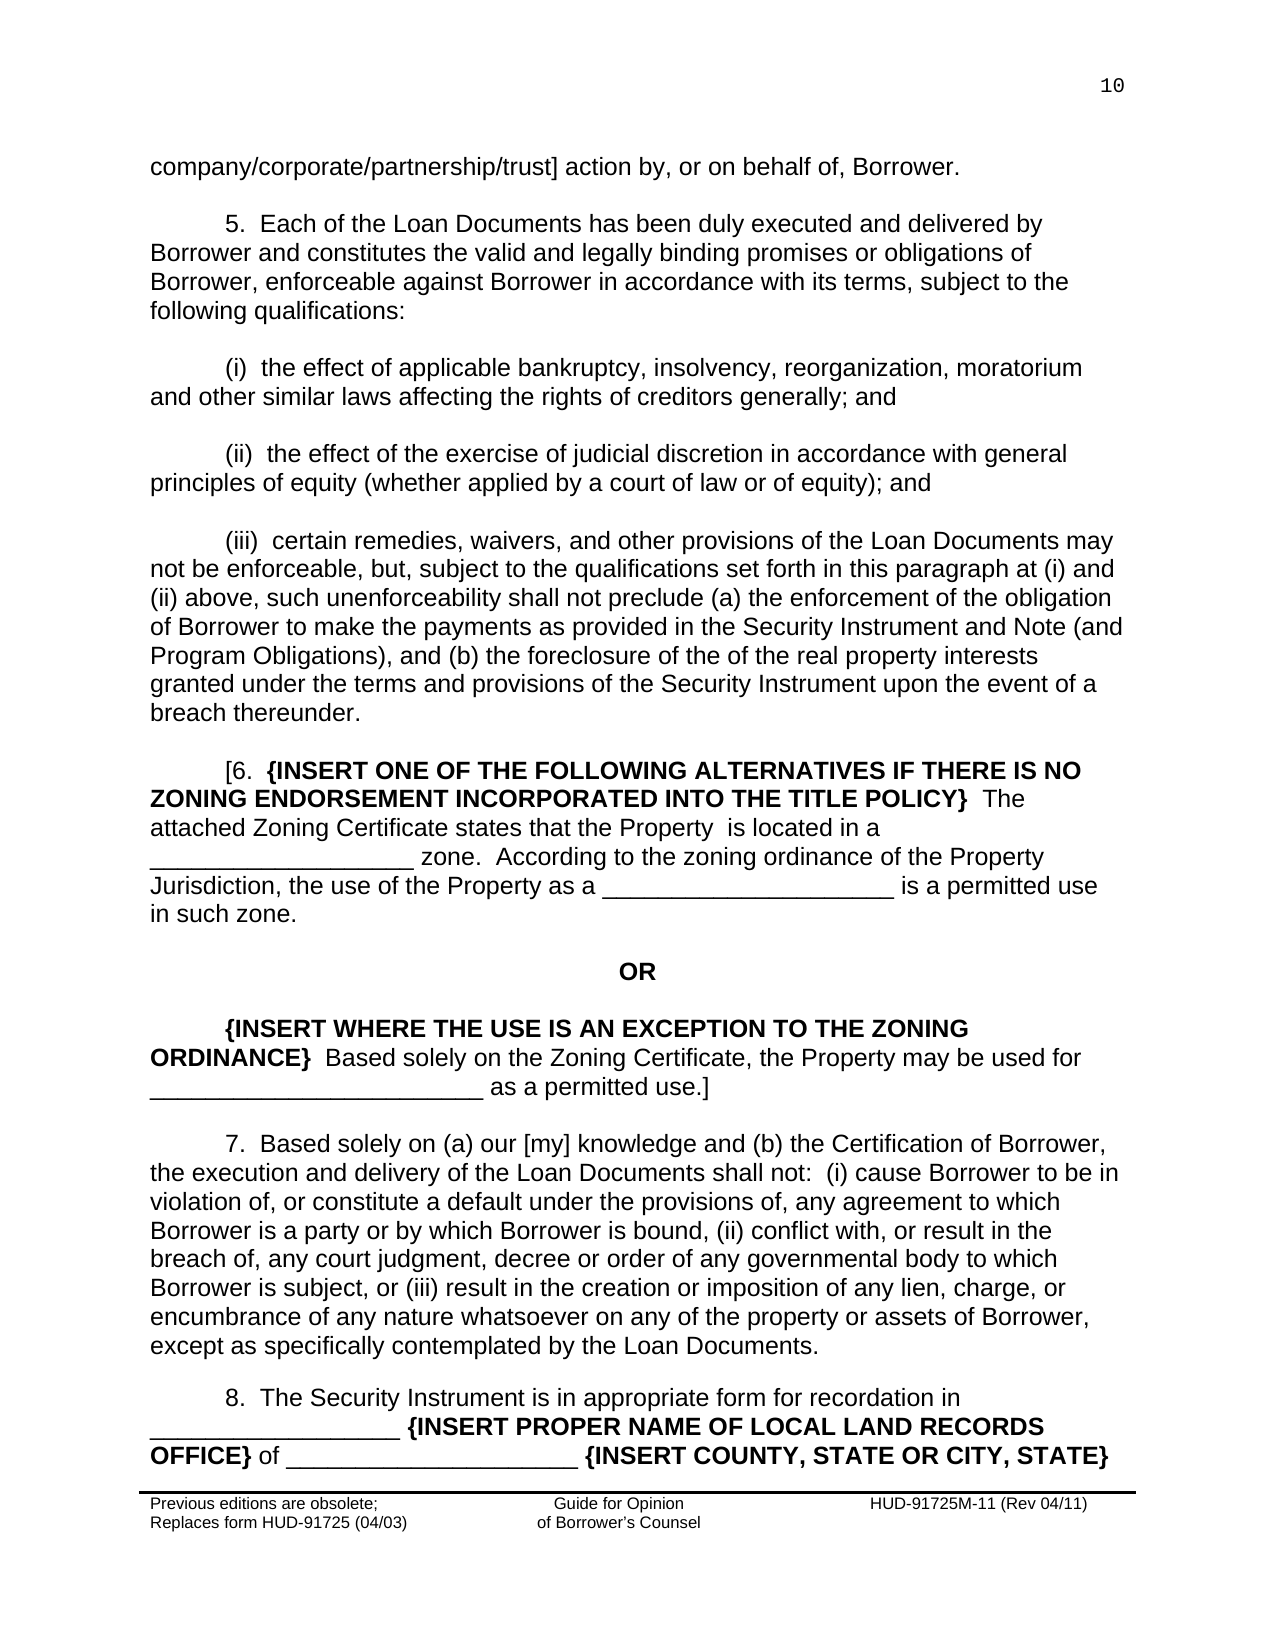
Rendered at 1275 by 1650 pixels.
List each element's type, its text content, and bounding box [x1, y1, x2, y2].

text 7. Based solely on (a) our [my] knowledge and (b) the Certification of Borrower, the execution and delivery of the Loan Documents shall not: (i) cause Borrower to be in violation of, or constitute a default under the provisions of, any agreement to which Borrower is a party or by which Borrower is bound, (ii) conflict with, or result in the breach of, any court judgment, decree or order of any governmental body to which Borrower is subject, or (iii) result in the creation or imposition of any lien, charge, or encumbrance of any nature whatsoever on any of the property or assets of Borrower, except as specifically contemplated by the Loan Documents. [150, 1129, 1125, 1359]
text (ii) the effect of the exercise of judicial discretion in accordance with general principles of equity (whether applied by a court of law or of equity); and [150, 439, 1125, 497]
text 5. Each of the Loan Documents has been duly executed and delivered by Borrower and constitutes the valid and legally binding promises or obligations of Borrower, enforceable against Borrower in accordance with its terms, subject to the following qualifications: [150, 209, 1125, 324]
text [6. {INSERT ONE OF THE FOLLOWING ALTERNATIVES IF THERE IS NO ZONING ENDORSEMENT INCORPORATED INTO THE TITLE POLICY} The attached Zoning Certificate states that the Property is located in a ___________________ zone. According to the zoning ordinance of the Property Jurisdiction, the use of the Property as a _____________________ is a permitted use in such zone. [150, 756, 1125, 928]
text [150, 152, 1125, 181]
text {INSERT WHERE THE USE IS AN EXCEPTION TO THE ZONING ORDINANCE} Based solely on the Zoning Certificate, the Property may be used for ________________________ as a permitted use.] [150, 1014, 1125, 1101]
text OR [150, 957, 1125, 986]
text (i) the effect of applicable bankruptcy, insolvency, reorganization, moratorium and other similar laws affecting the rights of creditors generally; and [150, 353, 1125, 411]
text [150, 1383, 1125, 1469]
text (iii) certain remedies, waivers, and other provisions of the Loan Documents may not be enforceable, but, subject to the qualifications set forth in this paragraph at (i) and (ii) above, such unenforceability shall not preclude (a) the enforcement of the obligation of Borrower to make the payments as provided in the Security Instrument and Note (and Program Obligations), and (b) the foreclosure of the of the real property interests granted under the terms and provisions of the Security Instrument upon the event of a breach thereunder. [150, 526, 1125, 727]
